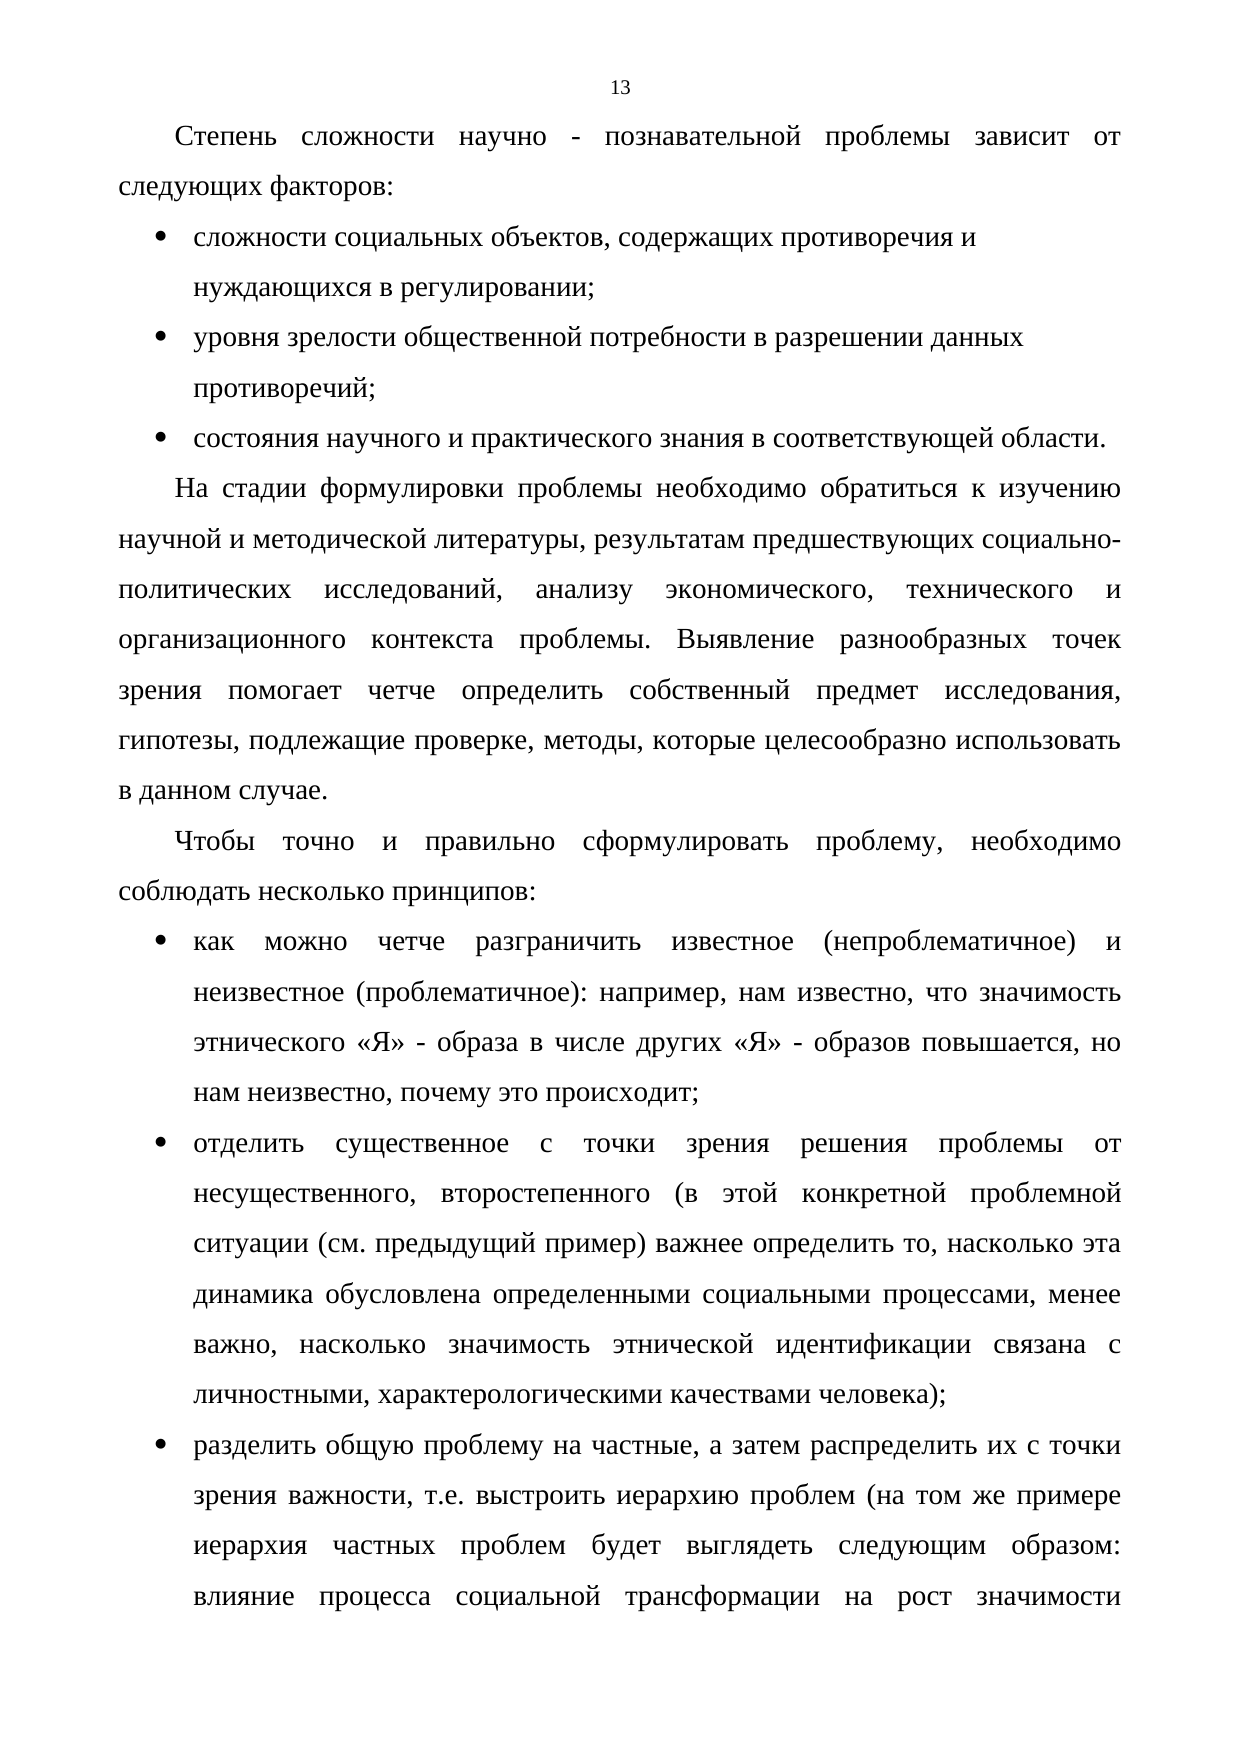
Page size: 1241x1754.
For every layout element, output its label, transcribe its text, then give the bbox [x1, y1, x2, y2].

list отделить существенное с точки зрения решения проблемы от несущественного, второстепенного (в этой конкретной проблемной ситуации (см. предыдущий пример) важнее определить то, насколько эта динамика обусловлена определенными социальными процессами, менее важно, насколько значимость этнической идентификации связана с личностными, характерологическими качествами человека); [156, 1125, 1122, 1410]
list сложности социальных объектов, содержащих противоречия и нуждающихся в регулировании; [156, 219, 1122, 303]
list состояния научного и практического знания в соответствующей области. [156, 420, 1122, 454]
list как можно четче разграничить известное (непроблематичное) и неизвестное (проблематичное): например, нам известно, что значимость этнического «Я» - образа в числе других «Я» - образов повышается, но нам неизвестно, почему это происходит; [156, 923, 1122, 1108]
list уровня зрелости общественной потребности в разрешении данных противоречий; [156, 319, 1122, 403]
text Степень сложности научно - познавательной проблемы зависит от следующих факторов: [118, 118, 1122, 202]
text Чтобы точно и правильно сформулировать проблему, необходимо соблюдать несколько принципов: [118, 823, 1122, 907]
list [156, 1427, 1122, 1611]
text На стадии формулировки проблемы необходимо обратиться к изучению научной и методической литературы, результатам предшествующих социально-политических исследований, анализу экономического, технического и организационного контекста проблемы. Выявление разнообразных точек зрения помогает четче определить собственный предмет исследования, гипотезы, подлежащие проверке, методы, которые целесообразно использовать в данном случае. [118, 471, 1122, 806]
